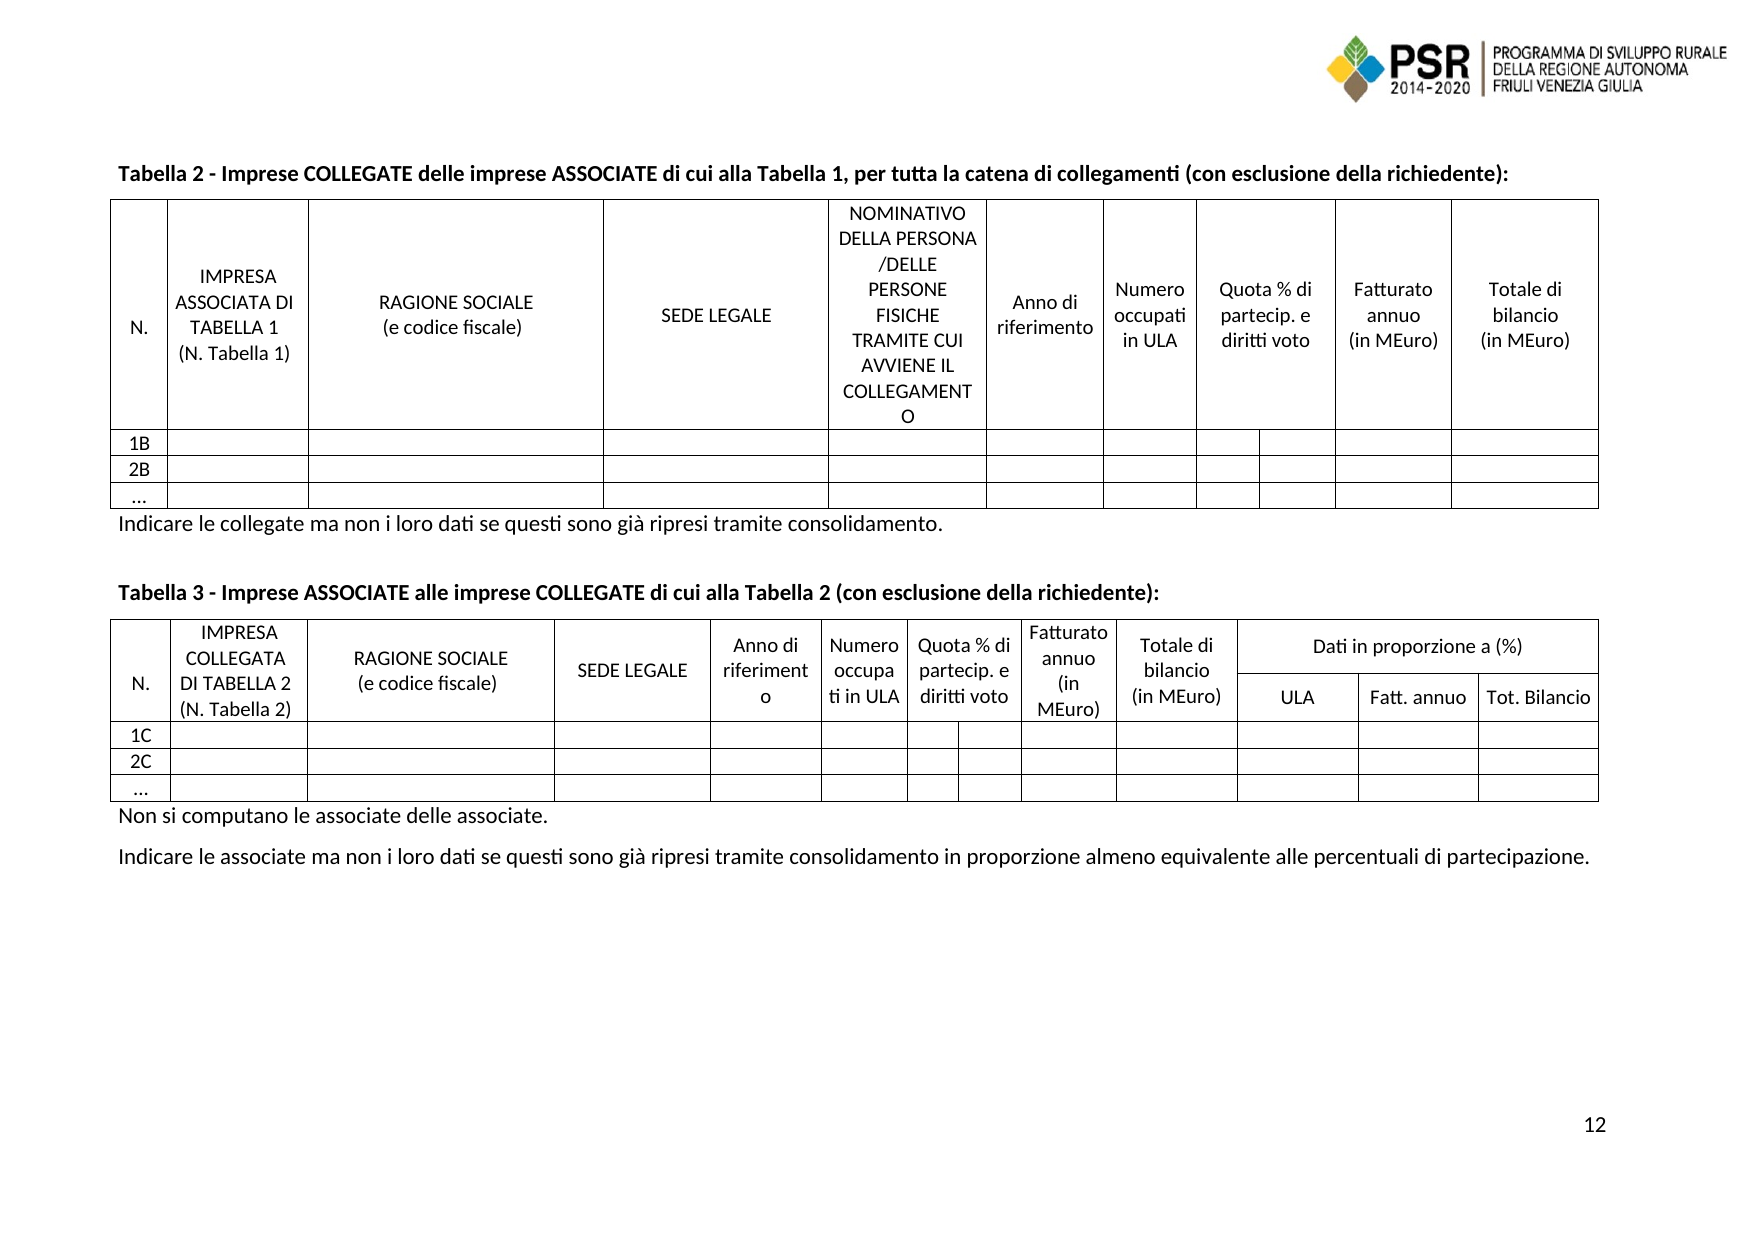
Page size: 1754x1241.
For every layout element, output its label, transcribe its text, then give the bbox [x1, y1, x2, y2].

table_cell [829, 456, 986, 482]
table_header Quota % di partecip. e diritti voto [1197, 200, 1335, 429]
table_cell [1238, 749, 1358, 774]
table_cell [1238, 775, 1358, 801]
table_cell [1117, 722, 1237, 748]
table_header Anno di riferimento [987, 200, 1103, 429]
table_header NOMINATIVO DELLA PERSONA /DELLE PERSONE FISICHE TRAMITE CUI AVVIENE IL COLLEGAMENTO [829, 200, 986, 429]
table_cell [308, 775, 554, 801]
table_cell [1104, 430, 1196, 455]
table_cell [1260, 483, 1335, 508]
table_cell [308, 722, 554, 748]
table_cell [1260, 456, 1335, 482]
text Indicare le associate ma non i loro dati se questi sono già ripresi tramite consolidamento in proporzione almeno equivalente alle percentuali di partecipazione. [118, 842, 1606, 870]
table_header RAGIONE SOCIALE (e codice fiscale) [309, 200, 603, 429]
table_cell [171, 775, 307, 801]
table_cell [1479, 722, 1598, 748]
table_cell [309, 430, 603, 455]
table_cell [908, 749, 958, 774]
table_cell [822, 775, 907, 801]
table_cell [171, 722, 307, 748]
table_cell [1359, 749, 1478, 774]
table_cell [168, 430, 308, 455]
table_cell [711, 775, 821, 801]
table_cell [822, 749, 907, 774]
table_cell [987, 430, 1103, 455]
table_header Fatturato annuo (in MEuro) [1022, 620, 1116, 721]
table_header RAGIONE SOCIALE (e codice fiscale) [308, 620, 554, 721]
table_cell [1260, 430, 1335, 455]
table_cell [1336, 483, 1451, 508]
table_header Anno di riferimento [711, 620, 821, 721]
table_header Totale di bilancio (in MEuro) [1117, 620, 1237, 721]
table_cell [908, 775, 958, 801]
table_cell [604, 430, 828, 455]
table_cell [309, 456, 603, 482]
table_header Fatturato annuo (in MEuro) [1336, 200, 1451, 429]
table_cell [1452, 456, 1598, 482]
table_cell 2B [111, 456, 167, 482]
table_cell [987, 456, 1103, 482]
table_cell [555, 722, 710, 748]
table_header SEDE LEGALE [555, 620, 710, 721]
table_cell [1479, 749, 1598, 774]
table_cell [1197, 483, 1259, 508]
table_header IMPRESA COLLEGATA DI TABELLA 2 (N. Tabella 2) [171, 620, 307, 721]
table_cell [711, 749, 821, 774]
table_cell ... [111, 483, 167, 508]
table_header Quota % di partecip. e diritti voto [908, 620, 1021, 721]
table_cell Tot. Bilancio [1479, 674, 1598, 721]
table_cell [1479, 775, 1598, 801]
table_cell [1452, 483, 1598, 508]
table_cell [1022, 722, 1116, 748]
table_cell [959, 722, 1021, 748]
table_cell [309, 483, 603, 508]
table_header Numero occupati in ULA [822, 620, 907, 721]
table_cell [171, 749, 307, 774]
table_cell [1359, 722, 1478, 748]
table_cell [1104, 483, 1196, 508]
table_cell [168, 456, 308, 482]
table_cell [1238, 722, 1358, 748]
table_cell [168, 483, 308, 508]
table_header N. [111, 620, 170, 721]
table_cell [822, 722, 907, 748]
table_header Dati in proporzione a (%) [1238, 620, 1598, 672]
table_header IMPRESA ASSOCIATA DI TABELLA 1 (N. Tabella 1) [168, 200, 308, 429]
table_cell [1117, 749, 1237, 774]
table_cell [1117, 775, 1237, 801]
table_cell [829, 483, 986, 508]
table_cell 1C [111, 722, 170, 748]
table_cell [908, 722, 958, 748]
text Non si computano le associate delle associate. [118, 802, 1606, 829]
table_cell 1B [111, 430, 167, 455]
table_cell [308, 749, 554, 774]
table_cell [959, 749, 1021, 774]
table_cell [711, 722, 821, 748]
table_cell [1336, 430, 1451, 455]
table_cell [604, 483, 828, 508]
table_cell [1197, 430, 1259, 455]
text Tabella 3 - Imprese ASSOCIATE alle imprese COLLEGATE di cui alla Tabella 2 (con esclusione della richiedente): [118, 578, 1606, 606]
table_cell ... [111, 775, 170, 801]
table_cell [555, 775, 710, 801]
table_cell [1022, 775, 1116, 801]
text Tabella 2 - Imprese COLLEGATE delle imprese ASSOCIATE di cui alla Tabella 1, per tutta la catena di collegamenti (con esclusione della richiedente): [118, 159, 1606, 187]
table_header N. [111, 200, 167, 429]
table_cell 2C [111, 749, 170, 774]
table_header Totale di bilancio (in MEuro) [1452, 200, 1598, 429]
table_header Numero occupati in ULA [1104, 200, 1196, 429]
table_cell [1336, 456, 1451, 482]
table_cell [829, 430, 986, 455]
table_cell [604, 456, 828, 482]
picture [1316, 33, 1729, 105]
table_cell [987, 483, 1103, 508]
table_cell [1022, 749, 1116, 774]
table_cell Fatt. annuo [1359, 674, 1478, 721]
table_cell [1104, 456, 1196, 482]
table_cell [1359, 775, 1478, 801]
table_header SEDE LEGALE [604, 200, 828, 429]
table_cell [1452, 430, 1598, 455]
table_cell [1197, 456, 1259, 482]
table_cell ULA [1238, 674, 1358, 721]
text Indicare le collegate ma non i loro dati se questi sono già ripresi tramite consolidamento. [118, 509, 1606, 537]
table_cell [959, 775, 1021, 801]
table_cell [555, 749, 710, 774]
